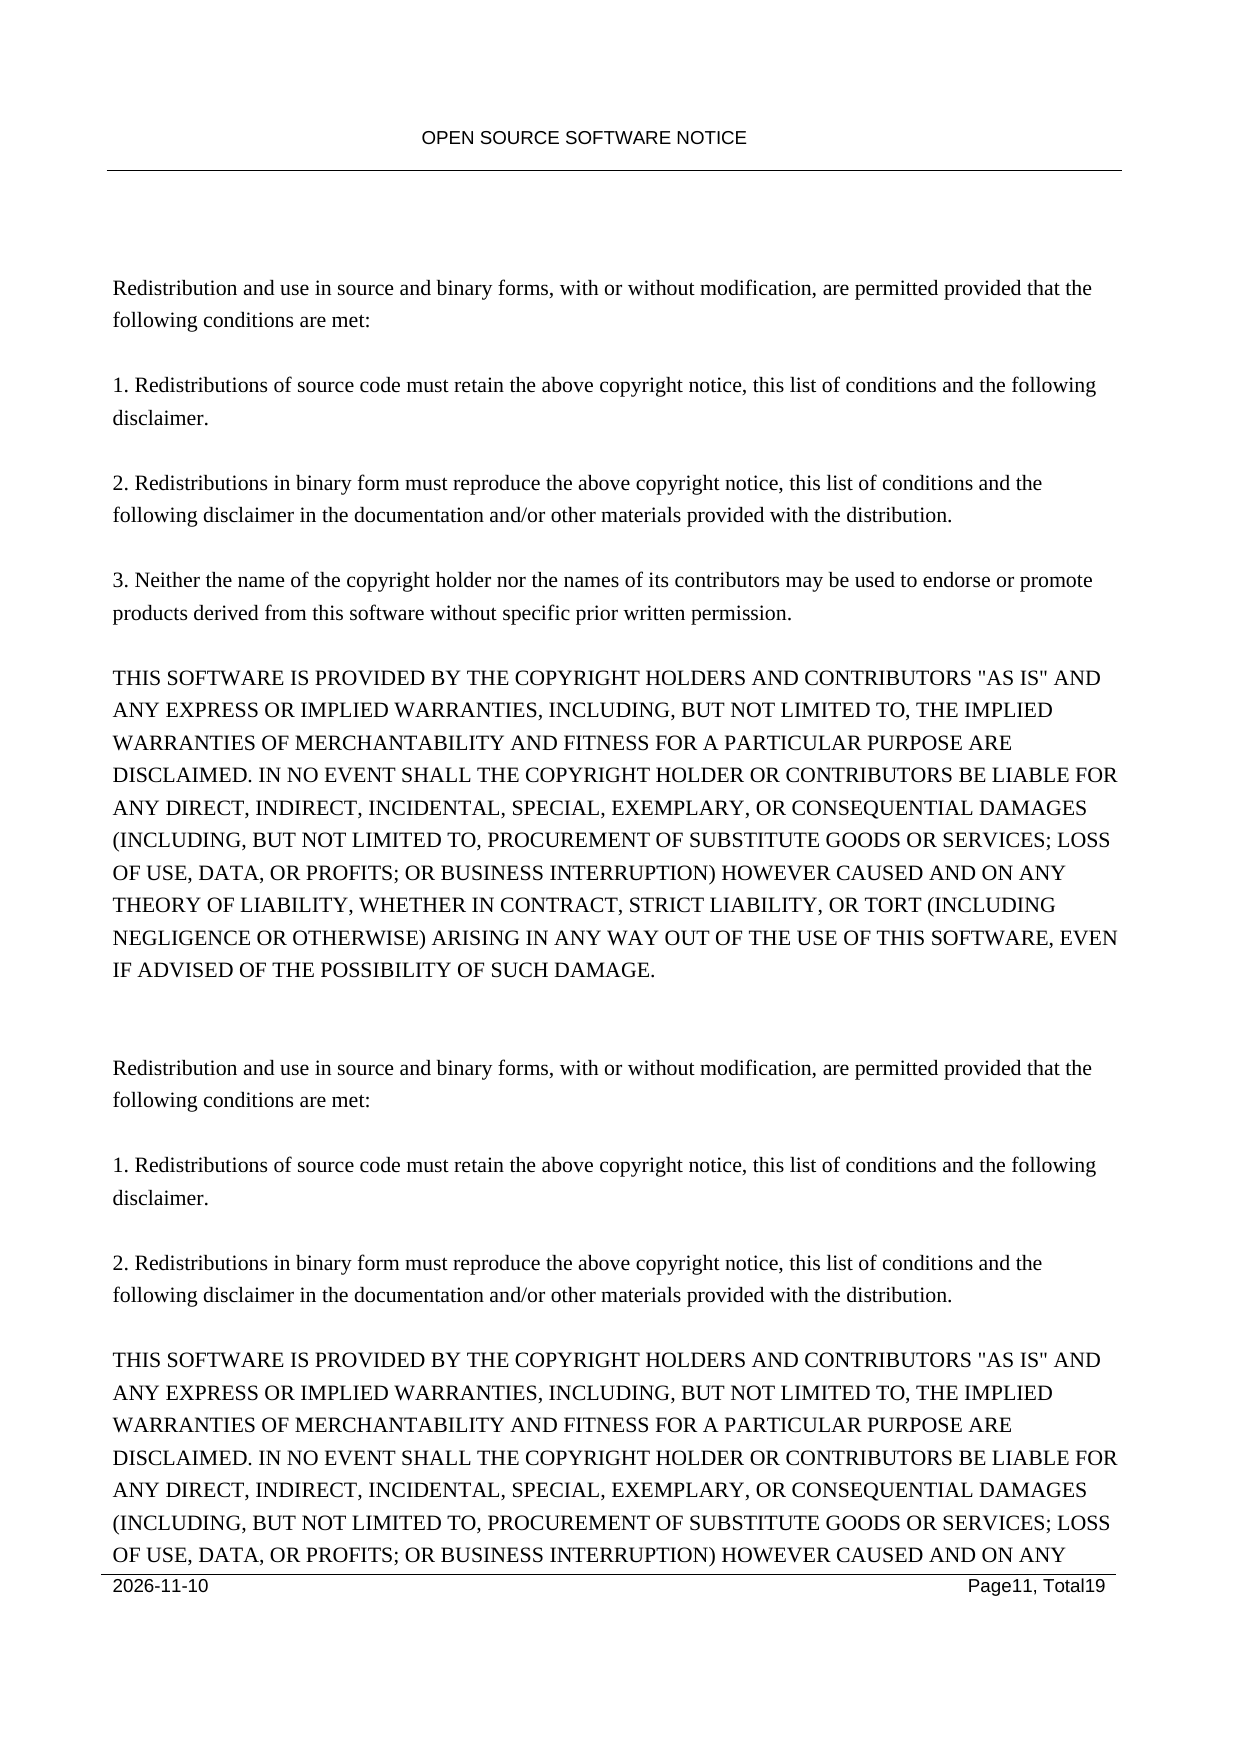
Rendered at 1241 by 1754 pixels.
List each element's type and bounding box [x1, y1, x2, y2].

text [112, 206, 1128, 1571]
